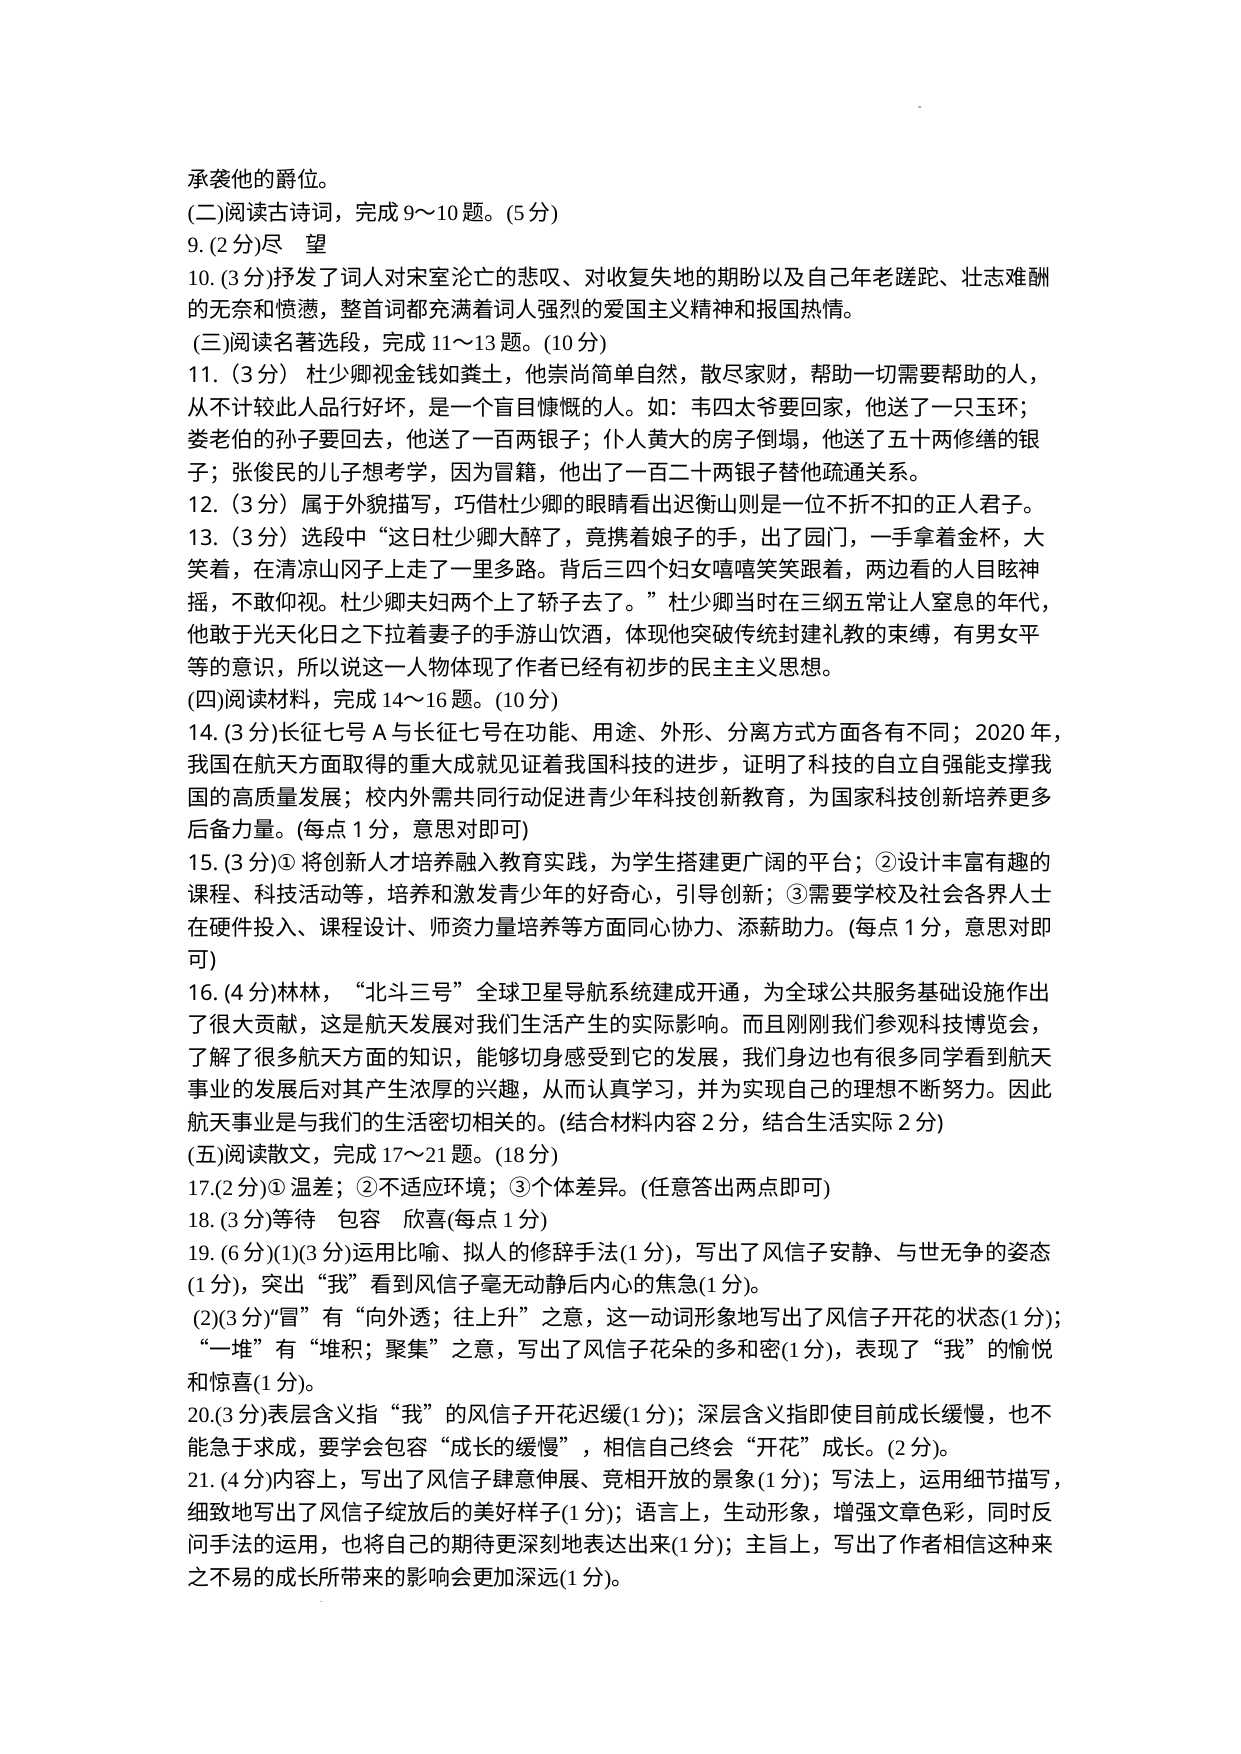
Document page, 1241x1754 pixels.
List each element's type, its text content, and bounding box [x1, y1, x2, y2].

text 10. (3分)抒发了词人对宋室沦亡的悲叹、对收复失地的期盼以及自己年老蹉跎、壮志难酬的无奈和愤懑，整首词都充满着词人强烈的爱国主义精神和报国热情。 [187, 259, 1053, 324]
text 17.(2分)①温差；②不适应环境；③个体差异。(任意答出两点即可) [187, 1169, 1053, 1202]
text 16. (4分)林林，“北斗三号”全球卫星导航系统建成开通，为全球公共服务基础设施作出了很大贡献，这是航天发展对我们生活产生的实际影响。而且刚刚我们参观科技博览会，了解了很多航天方面的知识，能够切身感受到它的发展，我们身边也有很多同学看到航天事业的发展后对其产生浓厚的兴趣，从而认真学习，并为实现自己的理想不断努力。因此，航天事业是与我们的生活密切相关的。(结合材料内容2分，结合生活实际2分) [187, 974, 1053, 1137]
text 18. (3分)等待 包容 欣喜(每点1分) [187, 1202, 1053, 1234]
text (四)阅读材料，完成14～16题。(10分) [187, 682, 1053, 714]
text 14. (3分)长征七号A与长征七号在功能、用途、外形、分离方式方面各有不同；2020年，我国在航天方面取得的重大成就见证着我国科技的进步，证明了科技的自立自强能支撑我国的高质量发展；校内外需共同行动促进青少年科技创新教育，为国家科技创新培养更多后备力量。(每点1分，意思对即可) [187, 714, 1053, 844]
text 20.(3分)表层含义指“我”的风信子开花迟缓(1分)；深层含义指即使目前成长缓慢，也不能急于求成，要学会包容“成长的缓慢”，相信自己终会“开花”成长。(2分)。 [187, 1397, 1053, 1462]
text 12.（3分）属于外貌描写，巧借杜少卿的眼睛看出迟衡山则是一位不折不扣的正人君子。 [187, 487, 1053, 519]
text 11.（3分） 杜少卿视金钱如粪土，他崇尚简单自然，散尽家财，帮助一切需要帮助的人，从不计较此人品行好坏，是一个盲目慷慨的人。如：韦四太爷要回家，他送了一只玉环；娄老伯的孙子要回去，他送了一百两银子；仆人黄大的房子倒塌，他送了五十两修缮的银子；张俊民的儿子想考学，因为冒籍，他出了一百二十两银子替他疏通关系。 [187, 357, 1053, 487]
text (五)阅读散文，完成17～21题。(18分) [187, 1137, 1053, 1169]
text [187, 162, 1053, 194]
text 13.（3分）选段中“这日杜少卿大醉了，竟携着娘子的手，出了园门，一手拿着金杯，大笑着，在清凉山冈子上走了一里多路。背后三四个妇女嘻嘻笑笑跟着，两边看的人目眩神摇，不敢仰视。杜少卿夫妇两个上了轿子去了。”杜少卿当时在三纲五常让人窒息的年代，他敢于光天化日之下拉着妻子的手游山饮酒，体现他突破传统封建礼教的束缚，有男女平等的意识，所以说这一人物体现了作者已经有初步的民主主义思想。 [187, 519, 1053, 682]
text (三)阅读名著选段，完成11～13题。(10分) [187, 324, 1053, 357]
text (2)(3分)“冒”有“向外透；往上升”之意，这一动词形象地写出了风信子开花的状态(1分)；“一堆”有“堆积；聚集”之意，写出了风信子花朵的多和密(1分)，表现了“我”的愉悦和惊喜(1分)。 [187, 1299, 1053, 1397]
text 15. (3分)①将创新人才培养融入教育实践，为学生搭建更广阔的平台；②设计丰富有趣的课程、科技活动等，培养和激发青少年的好奇心，引导创新；③需要学校及社会各界人士在硬件投入、课程设计、师资力量培养等方面同心协力、添薪助力。(每点1分，意思对即可) [187, 844, 1053, 974]
text 21. (4分)内容上，写出了风信子肆意伸展、竞相开放的景象(1分)；写法上，运用细节描写，细致地写出了风信子绽放后的美好样子(1分)；语言上，生动形象，增强文章色彩，同时反问手法的运用，也将自己的期待更深刻地表达出来(1分)；主旨上，写出了作者相信这种来之不易的成长所带来的影响会更加深远(1分)。 [187, 1462, 1053, 1592]
text 19. (6分)(1)(3分)运用比喻、拟人的修辞手法(1分)，写出了风信子安静、与世无争的姿态(1分)，突出“我”看到风信子毫无动静后内心的焦急(1分)。 [187, 1234, 1053, 1299]
text (二)阅读古诗词，完成9～10题。(5分) [187, 194, 1053, 227]
text 9. (2分)尽 望 [187, 227, 1053, 259]
